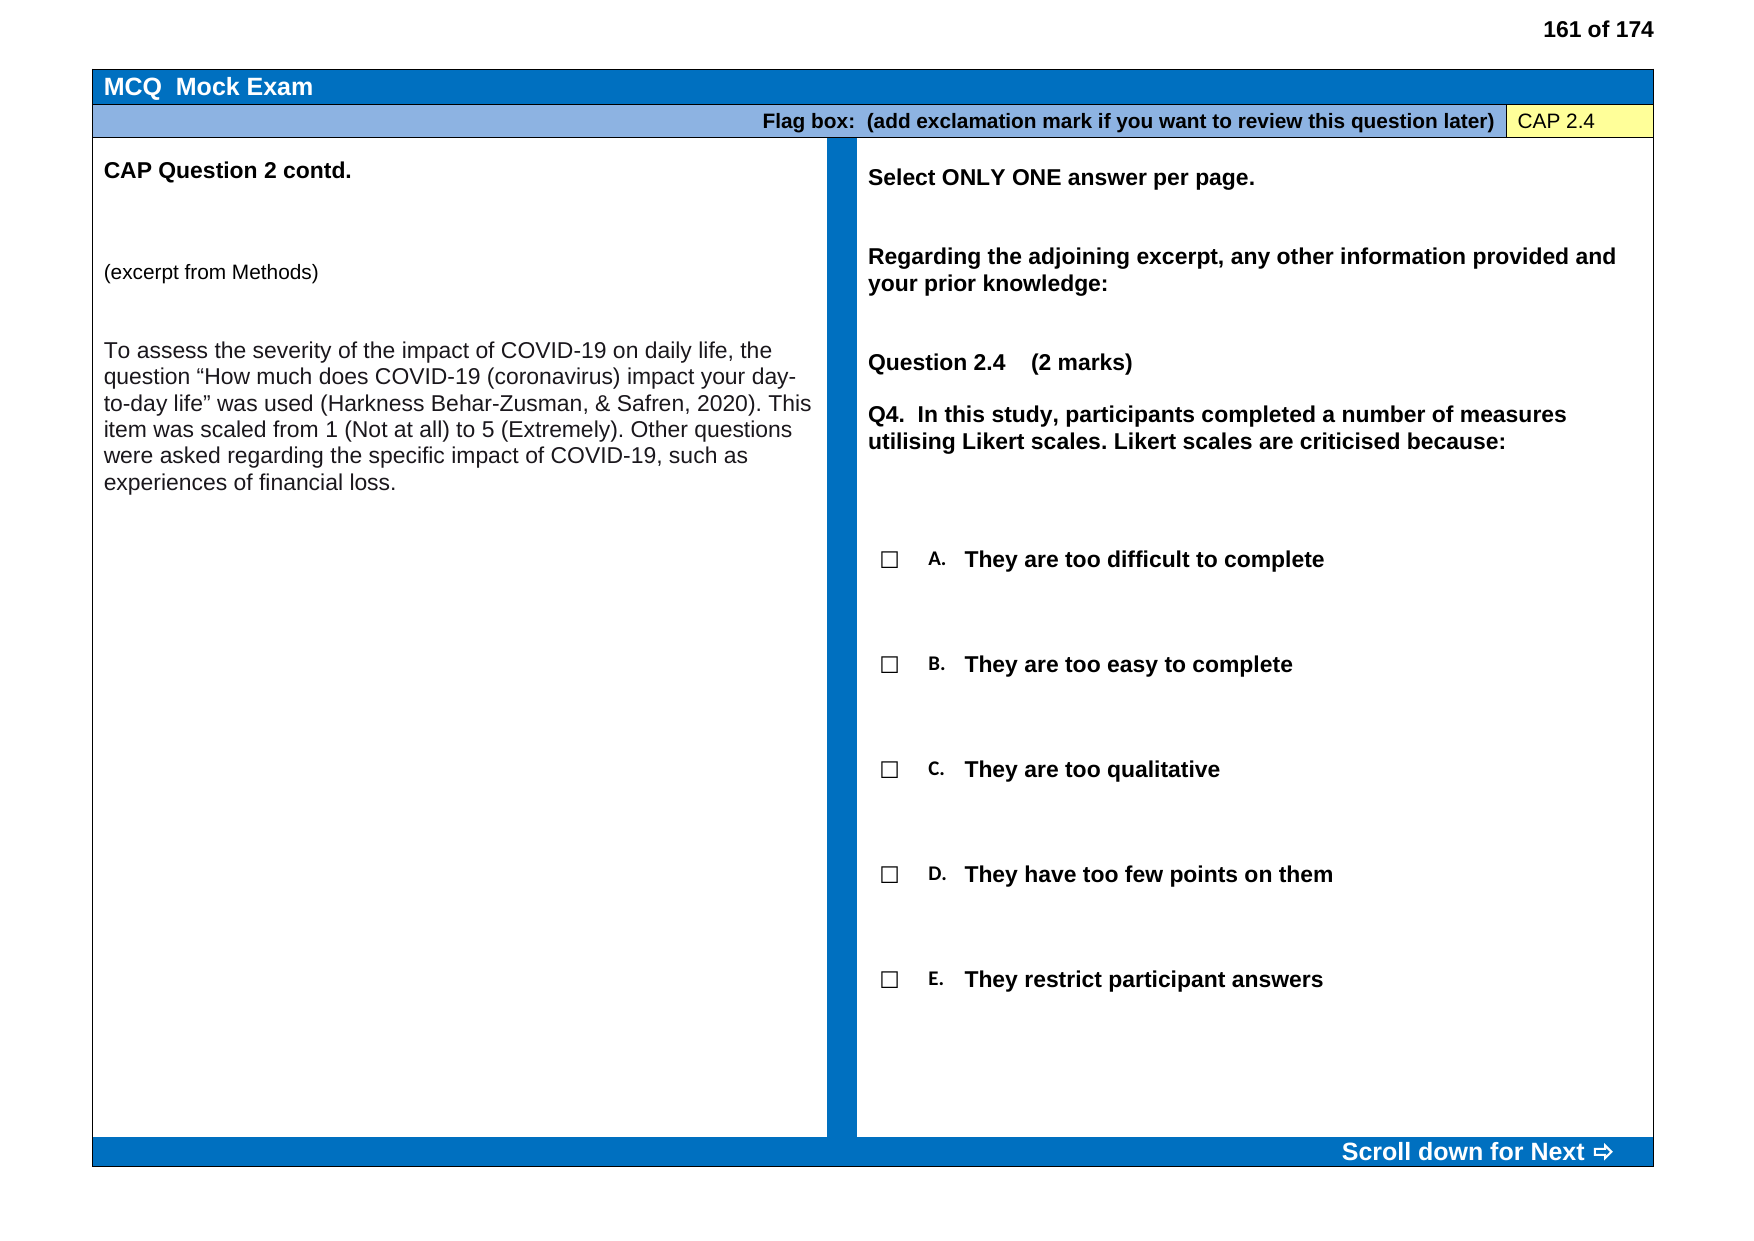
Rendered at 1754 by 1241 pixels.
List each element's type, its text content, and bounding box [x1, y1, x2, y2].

table_cell Scroll down for Next [1330, 1137, 1653, 1166]
table_cell [93, 1137, 1330, 1166]
table_cell CAP 2.4 [1507, 105, 1653, 137]
table_header MCQ Mock Exam [93, 70, 1653, 104]
table_cell [827, 138, 857, 1137]
table_cell Select ONLY ONE answer per page. Regarding the adjoining excerpt, any other information provided and your prior knowledge: Question 2.4 (2 marks) Q4. In this study, participants completed a number of measures utilising Likert scales. Likert scales are criticised because: [857, 138, 1653, 1137]
table_cell Flag box: (add exclamation mark if you want to review this question later) [93, 105, 1506, 137]
table_cell CAP Question 2 contd. (excerpt from Methods) To assess the severity of the impact of COVID-19 on daily life, the question “How much does COVID-19 (coronavirus) impact your day-to-day life” was used (Harkness Behar-Zusman, & Safren, 2020). This item was scaled from 1 (Not at all) to 5 (Extremely). Other questions were asked regarding the specific impact of COVID-19, such as experiences of financial loss. [93, 138, 827, 1137]
